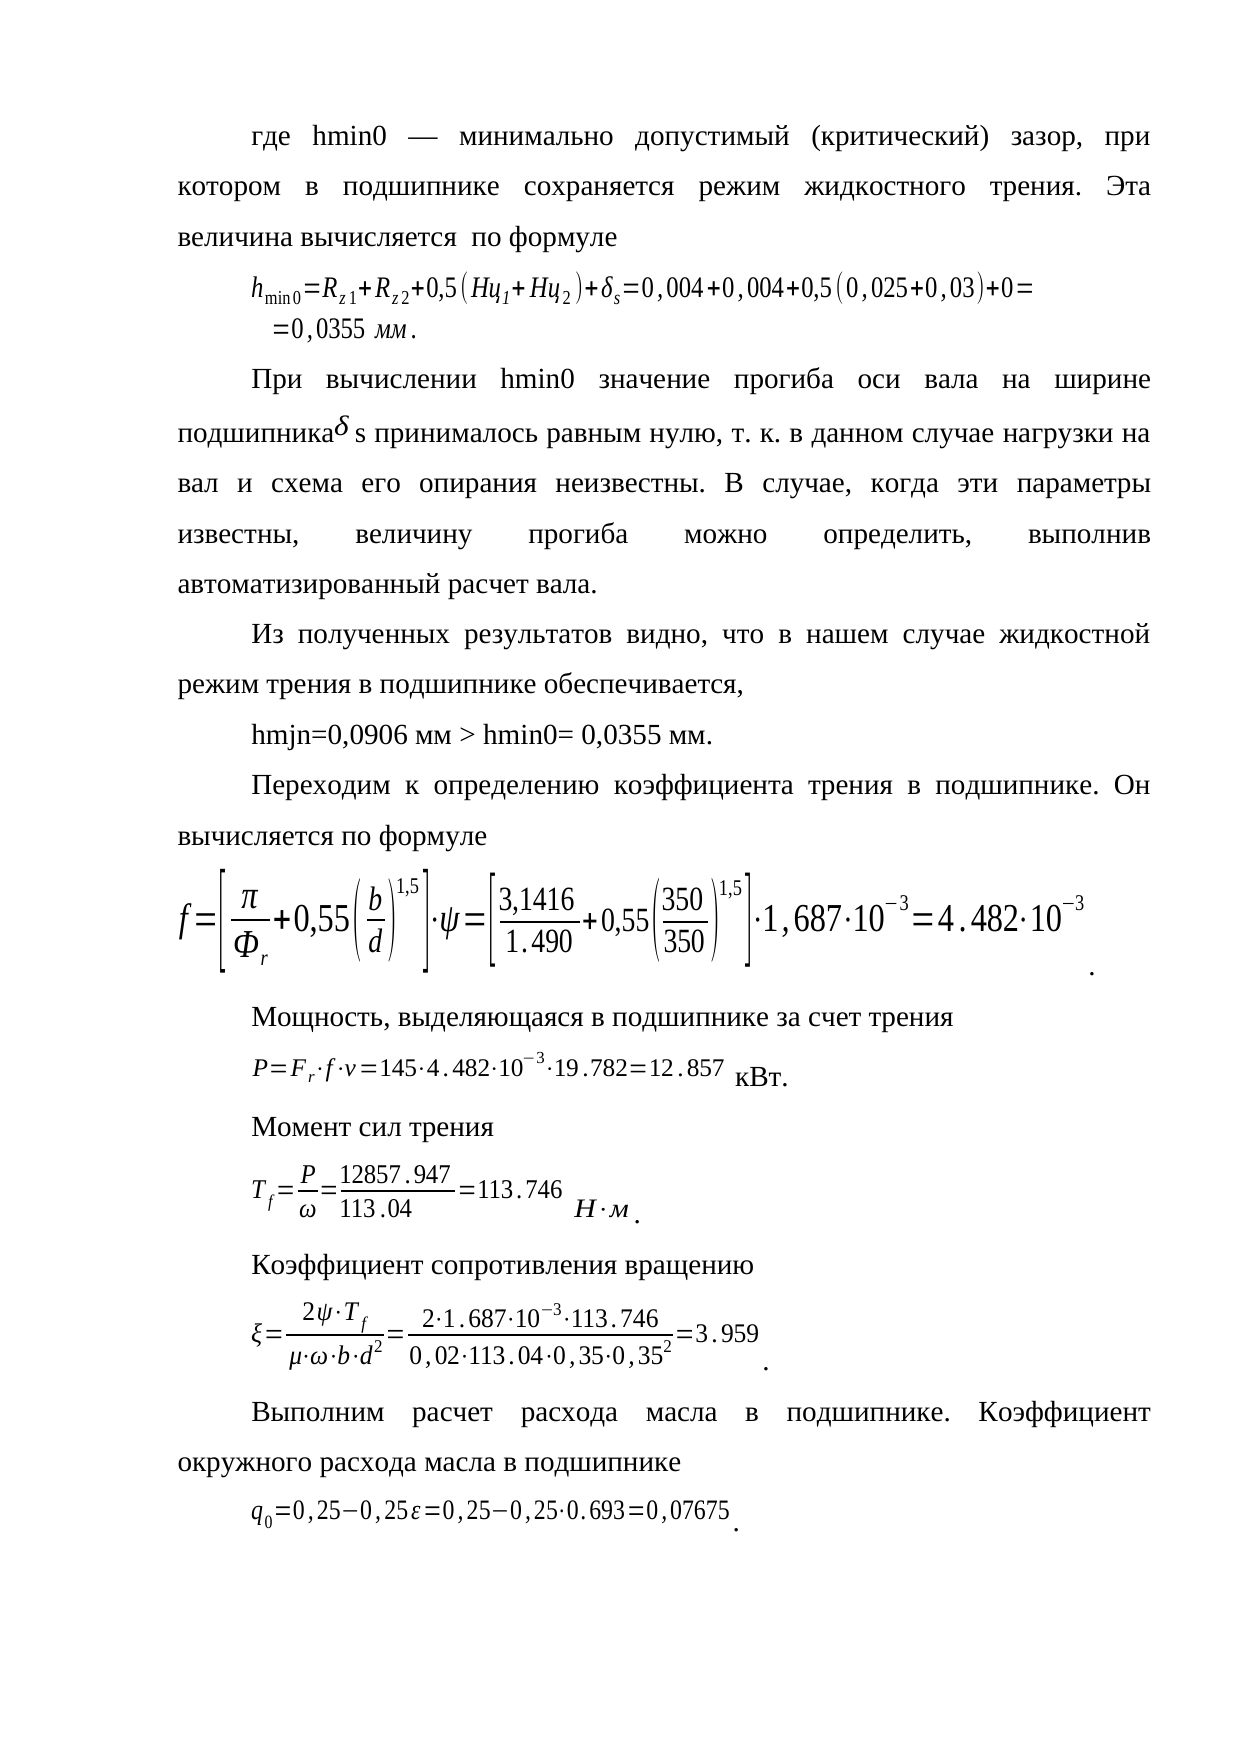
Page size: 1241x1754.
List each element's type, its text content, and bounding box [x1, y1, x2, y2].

text Переходим к определению коэффициента трения в подшипнике. Он вычисляется по формуле [177, 767, 1152, 851]
text Коэффициент сопротивления вращению [177, 1247, 1152, 1281]
text . [177, 1160, 1152, 1230]
text где hmin0 — минимально допустимый (критический) зазор, при котором в подшипнике сохраняется режим жидкостного трения. Эта величина вычисляется по формуле [177, 118, 1152, 252]
text Момент сил трения [177, 1109, 1152, 1143]
text Выполним расчет расхода масла в подшипнике. Коэффициент окружного расхода масла в подшипнике [177, 1394, 1152, 1478]
text Мощность, выделяющаяся в подшипнике за счет трения [177, 999, 1152, 1032]
text . [177, 1494, 1152, 1538]
text . [177, 1297, 1152, 1377]
text При вычислении hmin0 значение прогиба оси вала на ширине подшипникаs принималось равным нулю, т. к. в данном случае нагрузки на вал и схема его опирания неизвестны. В случае, когда эти параметры известны, величину прогиба можно определить, выполнив автоматизированный расчет вала. [177, 361, 1152, 599]
text . [177, 868, 1152, 982]
text hmjn=0,0906 мм > hmin0= . [177, 717, 1152, 751]
text Из полученных результатов видно, что в нашем случае жидкостной режим трения в подшипнике обеспечивается, [177, 616, 1152, 700]
text кВт. [177, 1049, 1152, 1093]
